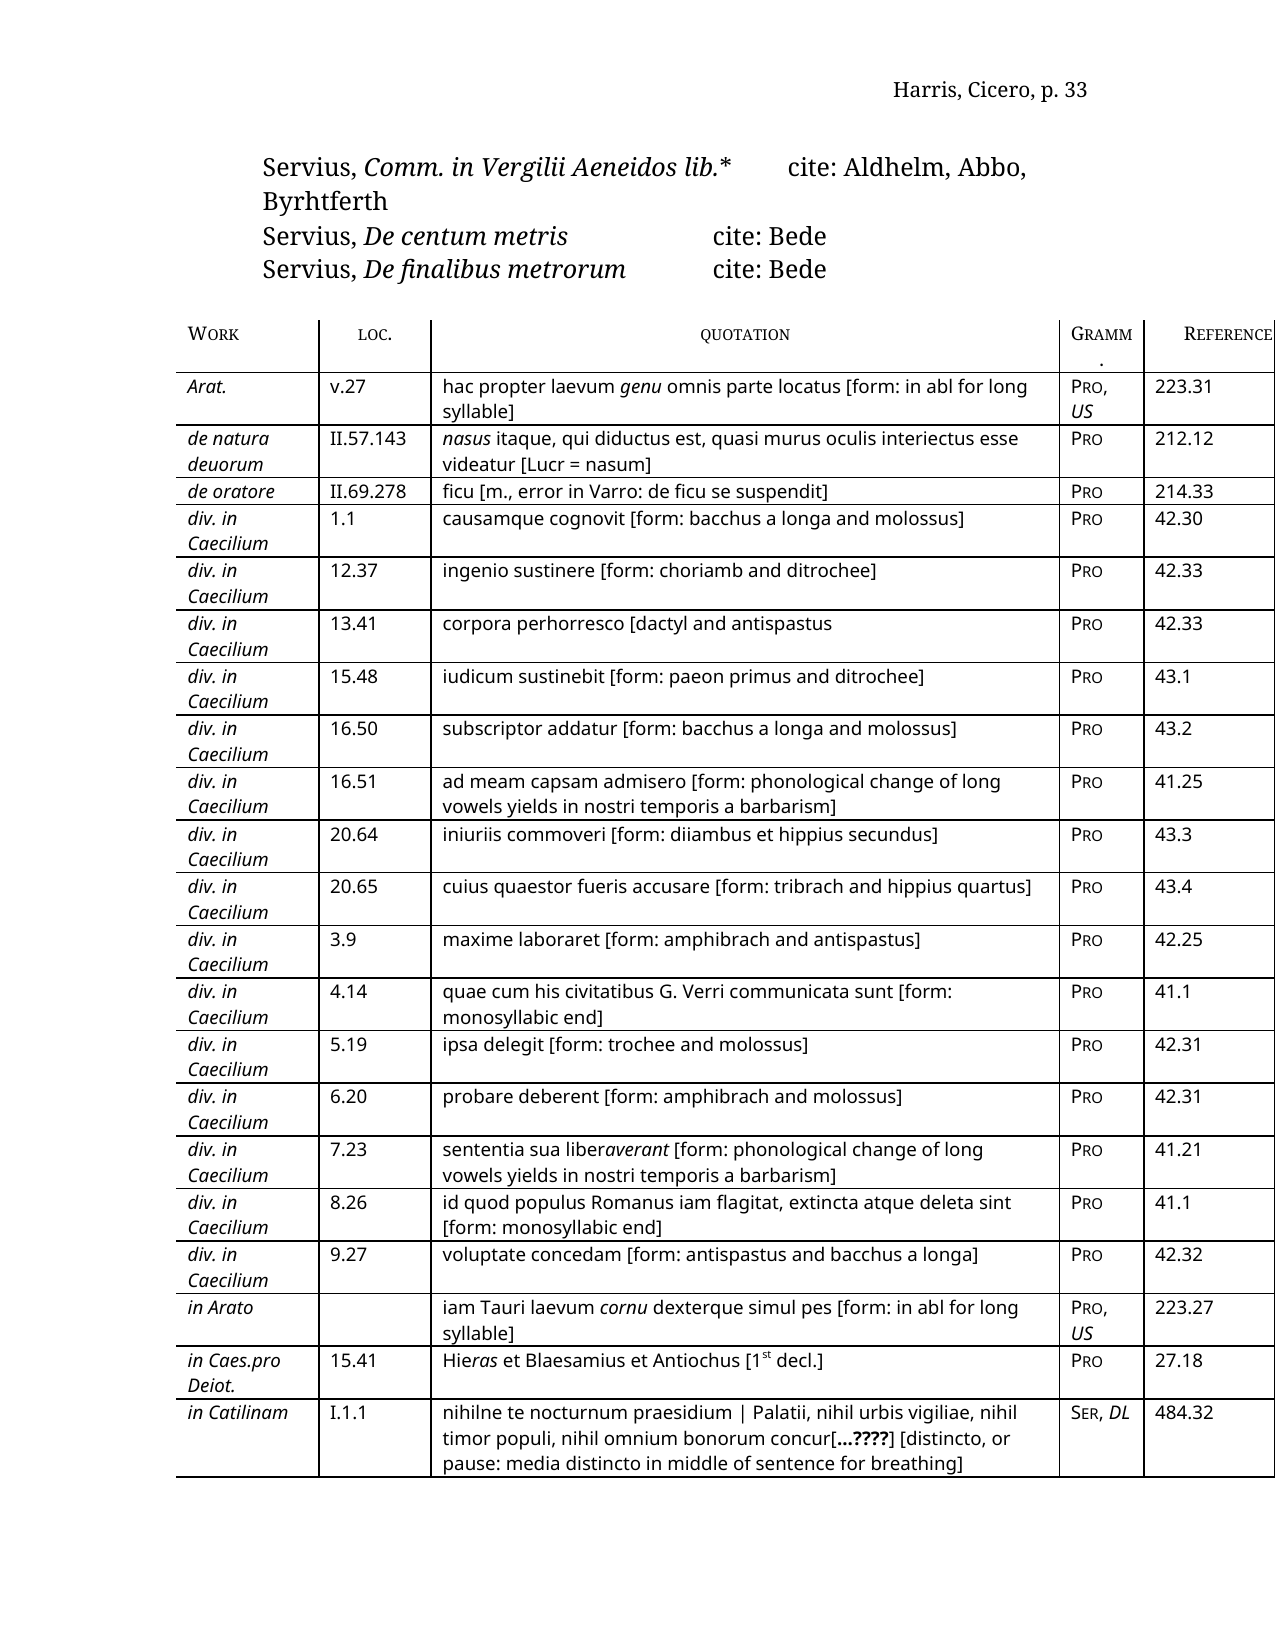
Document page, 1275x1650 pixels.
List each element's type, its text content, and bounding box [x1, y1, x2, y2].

table_cell in Catilinam [176, 1400, 318, 1476]
table_cell 6.20 [320, 1084, 430, 1135]
table_cell probare deberent [form: amphibrach and molossus] [432, 1084, 1059, 1135]
table_cell div. in Caecilium [176, 716, 318, 767]
table_cell div. in Caecilium [176, 1137, 318, 1187]
table_cell 16.50 [320, 716, 430, 767]
table_cell Pro [1060, 426, 1143, 477]
table_cell v.27 [320, 373, 430, 424]
table_cell 42.31 [1145, 1031, 1274, 1082]
table_cell 9.27 [320, 1242, 430, 1293]
table_header quotation [432, 320, 1059, 371]
table_header Work [176, 320, 318, 371]
text Servius, De centum metris cite: Bede [225, 218, 1087, 252]
text Servius, De finalibus metrorum cite: Bede [225, 252, 1087, 286]
table_cell cuius quaestor fueris accusare [form: tribrach and hippius quartus] [432, 873, 1059, 924]
table_cell 16.51 [320, 768, 430, 819]
table_cell Pro [1060, 873, 1143, 924]
table_cell Pro, US [1060, 373, 1143, 424]
table_cell 42.31 [1145, 1084, 1274, 1135]
table_cell div. in Caecilium [176, 505, 318, 556]
table_cell 8.26 [320, 1189, 430, 1240]
table_cell 5.19 [320, 1031, 430, 1082]
table_cell Pro [1060, 558, 1143, 609]
table_cell 15.41 [320, 1347, 430, 1398]
table_cell II.57.143 [320, 426, 430, 477]
table_cell 43.1 [1145, 663, 1274, 714]
table_cell div. in Caecilium [176, 926, 318, 977]
table_cell 41.21 [1145, 1137, 1274, 1187]
table_cell iniuriis commoveri [form: diiambus et hippius secundus] [432, 821, 1059, 872]
table_cell 7.23 [320, 1137, 430, 1187]
table_cell sententia sua liberaverant [form: phonological change of long vowels yields in nostri temporis a barbarism] [432, 1137, 1059, 1187]
table_cell ad meam capsam admisero [form: phonological change of long vowels yields in nostri temporis a barbarism] [432, 768, 1059, 819]
table_cell 41.25 [1145, 768, 1274, 819]
table_cell 3.9 [320, 926, 430, 977]
table_cell Pro [1060, 979, 1143, 1030]
table_cell nihilne te nocturnum praesidium | Palatii, nihil urbis vigiliae, nihil timor populi, nihil omnium bonorum concur[...????] [distincto, or pause: media distincto in middle of sentence for breathing] [432, 1400, 1059, 1476]
table_cell 41.1 [1145, 1189, 1274, 1240]
table_cell 42.33 [1145, 611, 1274, 661]
table_cell 42.30 [1145, 505, 1274, 556]
table_cell div. in Caecilium [176, 558, 318, 609]
table_cell ipsa delegit [form: trochee and molossus] [432, 1031, 1059, 1082]
table_cell de oratore [176, 478, 318, 504]
table_header Gramm. [1060, 320, 1143, 371]
table_cell corpora perhorresco [dactyl and antispastus [432, 611, 1059, 661]
table_cell Pro [1060, 611, 1143, 661]
table_cell voluptate concedam [form: antispastus and bacchus a longa] [432, 1242, 1059, 1293]
table_cell 1.1 [320, 505, 430, 556]
table_cell div. in Caecilium [176, 979, 318, 1030]
table_cell Pro [1060, 1347, 1143, 1398]
table_cell Pro [1060, 478, 1143, 504]
table_cell Pro [1060, 926, 1143, 977]
table_cell Arat. [176, 373, 318, 424]
table_cell div. in Caecilium [176, 1084, 318, 1135]
table_cell 12.37 [320, 558, 430, 609]
table_cell 15.48 [320, 663, 430, 714]
table_cell causamque cognovit [form: bacchus a longa and molossus] [432, 505, 1059, 556]
table_cell ingenio sustinere [form: choriamb and ditrochee] [432, 558, 1059, 609]
table_cell Pro [1060, 505, 1143, 556]
table_cell de natura deuorum [176, 426, 318, 477]
table_cell div. in Caecilium [176, 1242, 318, 1293]
table_cell Pro [1060, 1031, 1143, 1082]
table_cell 212.12 [1145, 426, 1274, 477]
table_cell 43.2 [1145, 716, 1274, 767]
table_cell 223.31 [1145, 373, 1274, 424]
table_cell maxime laboraret [form: amphibrach and antispastus] [432, 926, 1059, 977]
table_cell 13.41 [320, 611, 430, 661]
text Servius, Comm. in Vergilii Aeneidos lib.* cite: Aldhelm, Abbo, Byrhtferth [225, 150, 1087, 218]
table_cell Pro, US [1060, 1294, 1143, 1345]
table_cell 484.32 [1145, 1400, 1274, 1476]
table_cell div. in Caecilium [176, 768, 318, 819]
table_cell 42.32 [1145, 1242, 1274, 1293]
table_cell 43.4 [1145, 873, 1274, 924]
table_cell hac propter laevum genu omnis parte locatus [form: in abl for long syllable] [432, 373, 1059, 424]
table_cell quae cum his civitatibus G. Verri communicata sunt [form: monosyllabic end] [432, 979, 1059, 1030]
table_cell 214.33 [1145, 478, 1274, 504]
table_cell Pro [1060, 1242, 1143, 1293]
table_cell 42.33 [1145, 558, 1274, 609]
table_cell div. in Caecilium [176, 663, 318, 714]
table_cell 4.14 [320, 979, 430, 1030]
table_cell Pro [1060, 716, 1143, 767]
table_cell div. in Caecilium [176, 611, 318, 661]
table_cell Hieras et Blaesamius et Antiochus [1st decl.] [432, 1347, 1059, 1398]
table_cell II.69.278 [320, 478, 430, 504]
table_cell id quod populus Romanus iam flagitat, extincta atque deleta sint [form: monosyllabic end] [432, 1189, 1059, 1240]
table_cell 27.18 [1145, 1347, 1274, 1398]
table_cell 43.3 [1145, 821, 1274, 872]
table_cell nasus itaque, qui diductus est, quasi murus oculis interiectus esse videatur [Lucr = nasum] [432, 426, 1059, 477]
table_cell 42.25 [1145, 926, 1274, 977]
table_cell [320, 1294, 430, 1345]
table_cell iudicum sustinebit [form: paeon primus and ditrochee] [432, 663, 1059, 714]
table_cell Pro [1060, 768, 1143, 819]
table_cell Pro [1060, 1189, 1143, 1240]
table_header Reference [1145, 320, 1274, 371]
table_cell ficu [m., error in Varro: de ficu se suspendit] [432, 478, 1059, 504]
table_cell Pro [1060, 1084, 1143, 1135]
table_cell 20.65 [320, 873, 430, 924]
table_cell 20.64 [320, 821, 430, 872]
table_cell 41.1 [1145, 979, 1274, 1030]
table_cell in Caes.pro Deiot. [176, 1347, 318, 1398]
table_header loc. [320, 320, 430, 371]
table_cell div. in Caecilium [176, 873, 318, 924]
table_cell I.1.1 [320, 1400, 430, 1476]
table_cell div. in Caecilium [176, 821, 318, 872]
table_cell in Arato [176, 1294, 318, 1345]
table_cell subscriptor addatur [form: bacchus a longa and molossus] [432, 716, 1059, 767]
table_cell div. in Caecilium [176, 1189, 318, 1240]
table_cell 223.27 [1145, 1294, 1274, 1345]
table_cell div. in Caecilium [176, 1031, 318, 1082]
table_cell Pro [1060, 663, 1143, 714]
table_cell Pro [1060, 1137, 1143, 1187]
table_cell Pro [1060, 821, 1143, 872]
table_cell Ser, DL [1060, 1400, 1143, 1476]
table_cell iam Tauri laevum cornu dexterque simul pes [form: in abl for long syllable] [432, 1294, 1059, 1345]
